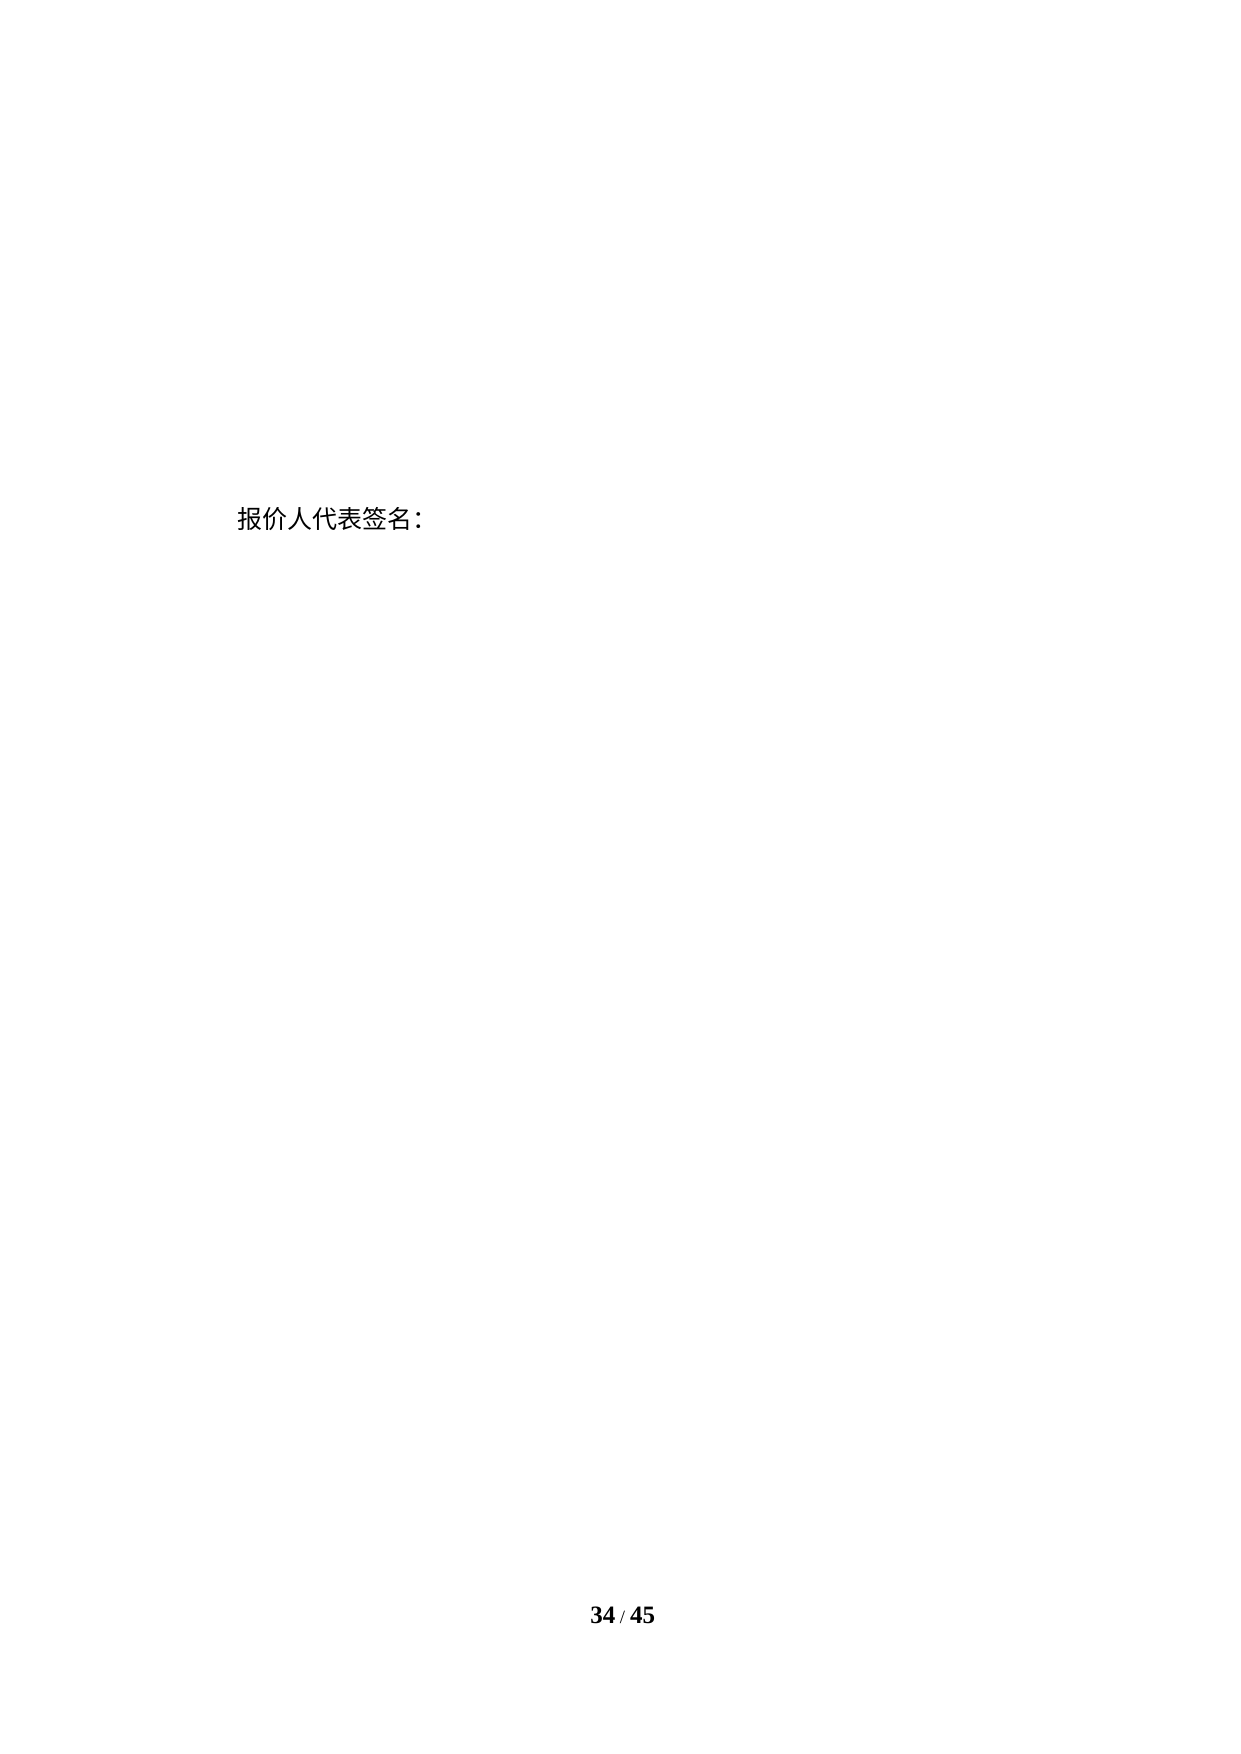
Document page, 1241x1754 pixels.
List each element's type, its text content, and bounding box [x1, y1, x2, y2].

text 报价人代表签名： [187, 485, 1053, 550]
